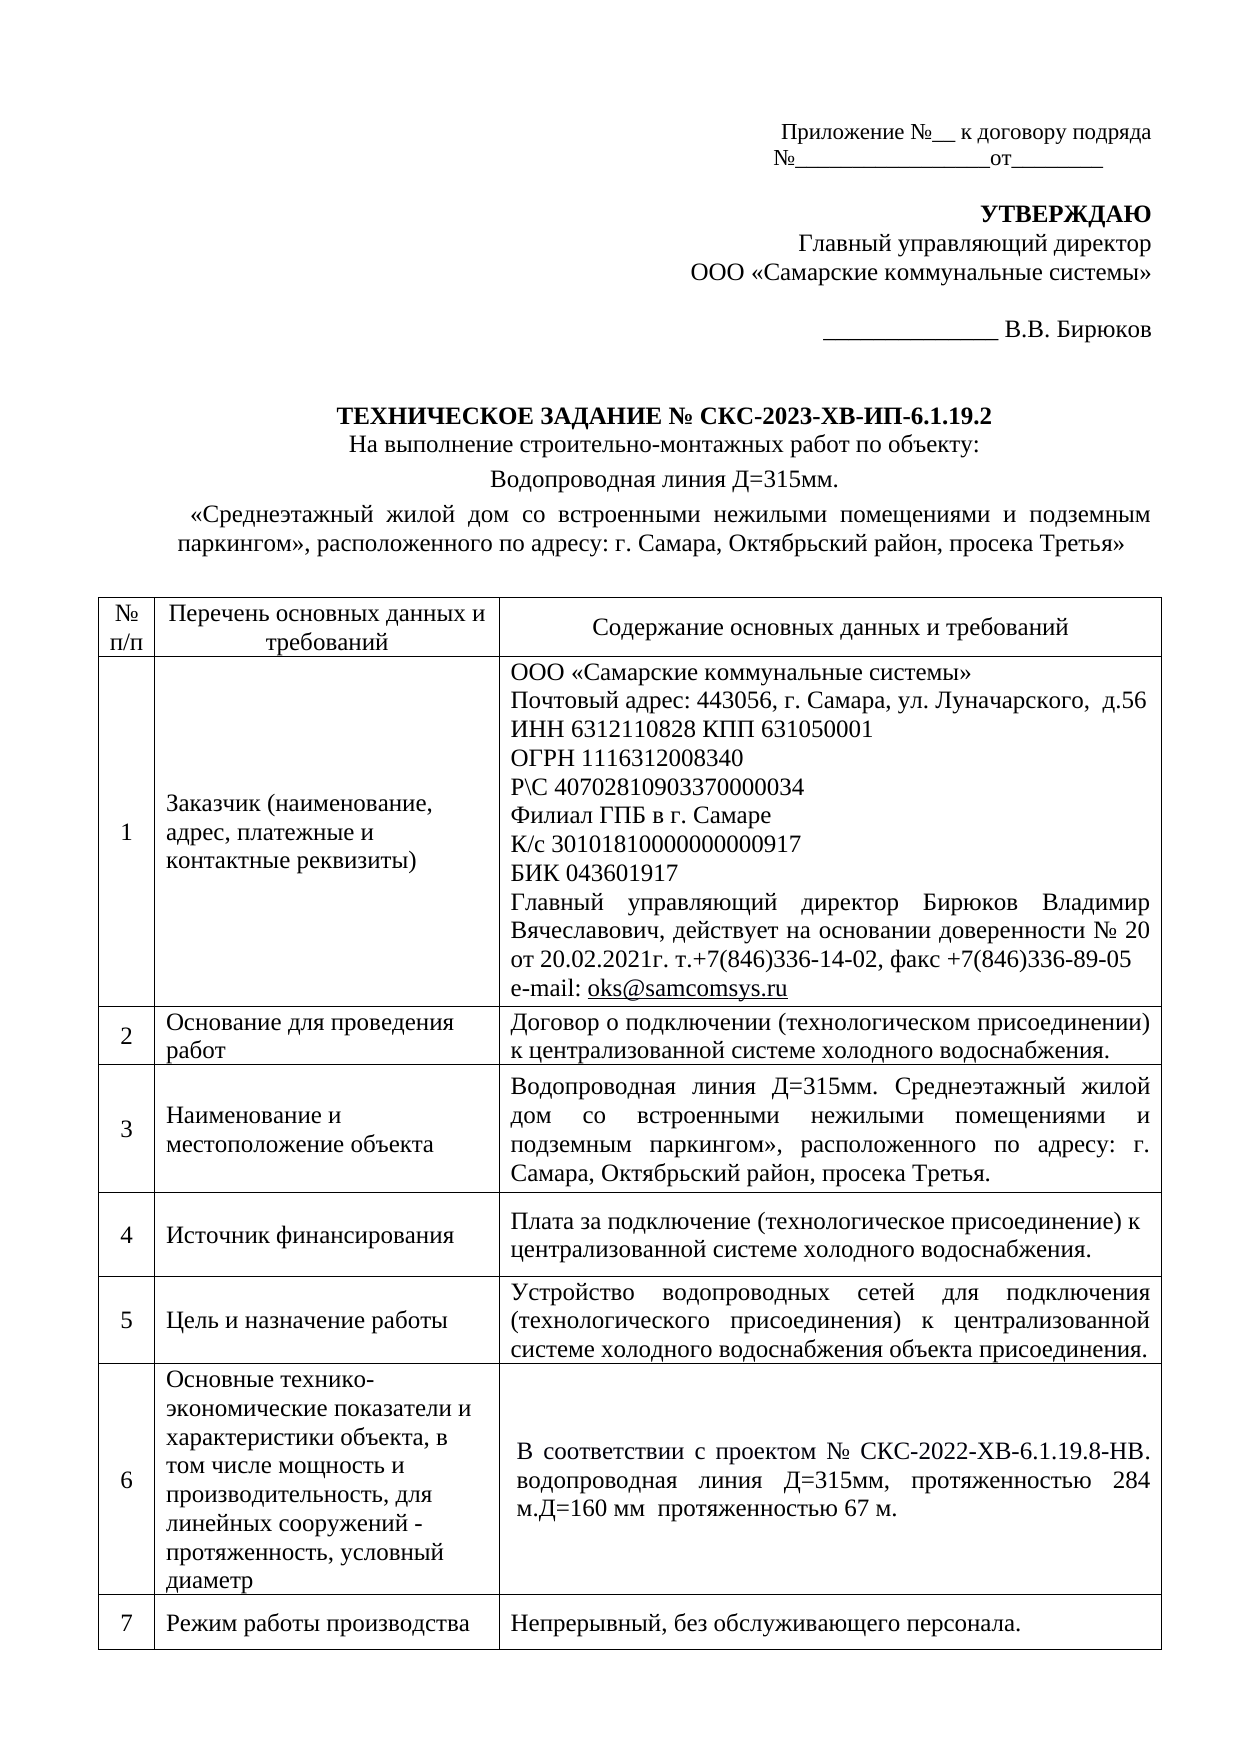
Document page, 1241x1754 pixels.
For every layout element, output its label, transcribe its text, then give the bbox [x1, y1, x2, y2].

table_cell Цель и назначение работы [155, 1277, 499, 1363]
text На выполнение строительно-монтажных работ по объекту: [177, 429, 1152, 458]
table_cell Устройство водопроводных сетей для подключения (технологического присоединения) к централизованной системе холодного водоснабжения объекта присоединения. [500, 1277, 1161, 1363]
table_cell 5 [99, 1277, 154, 1363]
table_cell 3 [99, 1065, 154, 1192]
table_header Перечень основных данных и требований [155, 598, 499, 656]
table_cell Водопроводная линия Д=315мм. Среднеэтажный жилой дом со встроенными нежилыми помещениями и подземным паркингом», расположенного по адресу: г. Самара, Октябрьский район, просека Третья. [500, 1065, 1161, 1192]
table_cell Плата за подключение (технологическое присоединение) к централизованной системе холодного водоснабжения. [500, 1193, 1161, 1276]
table_cell Режим работы производства [155, 1595, 499, 1649]
table_cell Источник финансирования [155, 1193, 499, 1276]
table_header № п/п [99, 598, 154, 656]
table_cell Основные технико-экономические показатели и характеристики объекта, в том числе мощность и производительность, для линейных сооружений - протяженность, условный диаметр [155, 1364, 499, 1594]
table_cell 2 [99, 1007, 154, 1064]
text Главный управляющий директор [165, 228, 1152, 257]
text Приложение №__ к договору подряда [165, 118, 1152, 144]
text «Среднеэтажный жилой дом со встроенными нежилыми помещениями и подземным паркингом», расположенного по адресу: г. Самара, Октябрьский район, просека Третья» [177, 499, 1152, 556]
table_cell Договор о подключении (технологическом присоединении) к централизованной системе холодного водоснабжения. [500, 1007, 1161, 1064]
table_cell 7 [99, 1595, 154, 1649]
table_cell 4 [99, 1193, 154, 1276]
table_cell 6 [99, 1364, 154, 1594]
table_cell Заказчик (наименование, адрес, платежные и контактные реквизиты) [155, 657, 499, 1006]
table_cell Наименование и местоположение объекта [155, 1065, 499, 1192]
table_header Содержание основных данных и требований [500, 598, 1161, 656]
table_cell ООО «Самарские коммунальные системы» Почтовый адрес: 443056, г. Самара, ул. Луначарского, д.56 ИНН 6312110828 КПП 631050001 ОГРН 1116312008340 Р\С 40702810903370000034 Филиал ГПБ в г. Самаре К/с 30101810000000000917 БИК 043601917 Главный управляющий директор Бирюков Владимир Вячеславович, действует на основании доверенности № 20 от 20.02.2021г. т.+7(846)336-14-02, факс +7(846)336-89-05 е-mail: oks@samcomsys.ru [500, 657, 1161, 1006]
text Водопроводная линия Д=315мм. [177, 464, 1152, 493]
text УТВЕРЖДАЮ [165, 199, 1152, 228]
text №_________________от________ [165, 144, 1152, 171]
table_cell 1 [99, 657, 154, 1006]
table_cell Непрерывный, без обслуживающего персонала. [500, 1595, 1161, 1649]
table_cell Основание для проведения работ [155, 1007, 499, 1064]
text ______________ В.В. Бирюков [767, 314, 1152, 343]
text ООО «Самарские коммунальные системы» [177, 257, 1152, 286]
table_cell В соответствии с проектом № СКС-2022-ХВ-6.1.19.8-НВ. водопроводная линия Д=315мм, протяженностью 284 м.Д=160 мм протяженностью 67 м. [500, 1364, 1161, 1594]
subtitle ТЕХНИЧЕСКОЕ ЗАДАНИЕ № СКС-2023-ХВ-ИП-6.1.19.2 [177, 401, 1152, 429]
